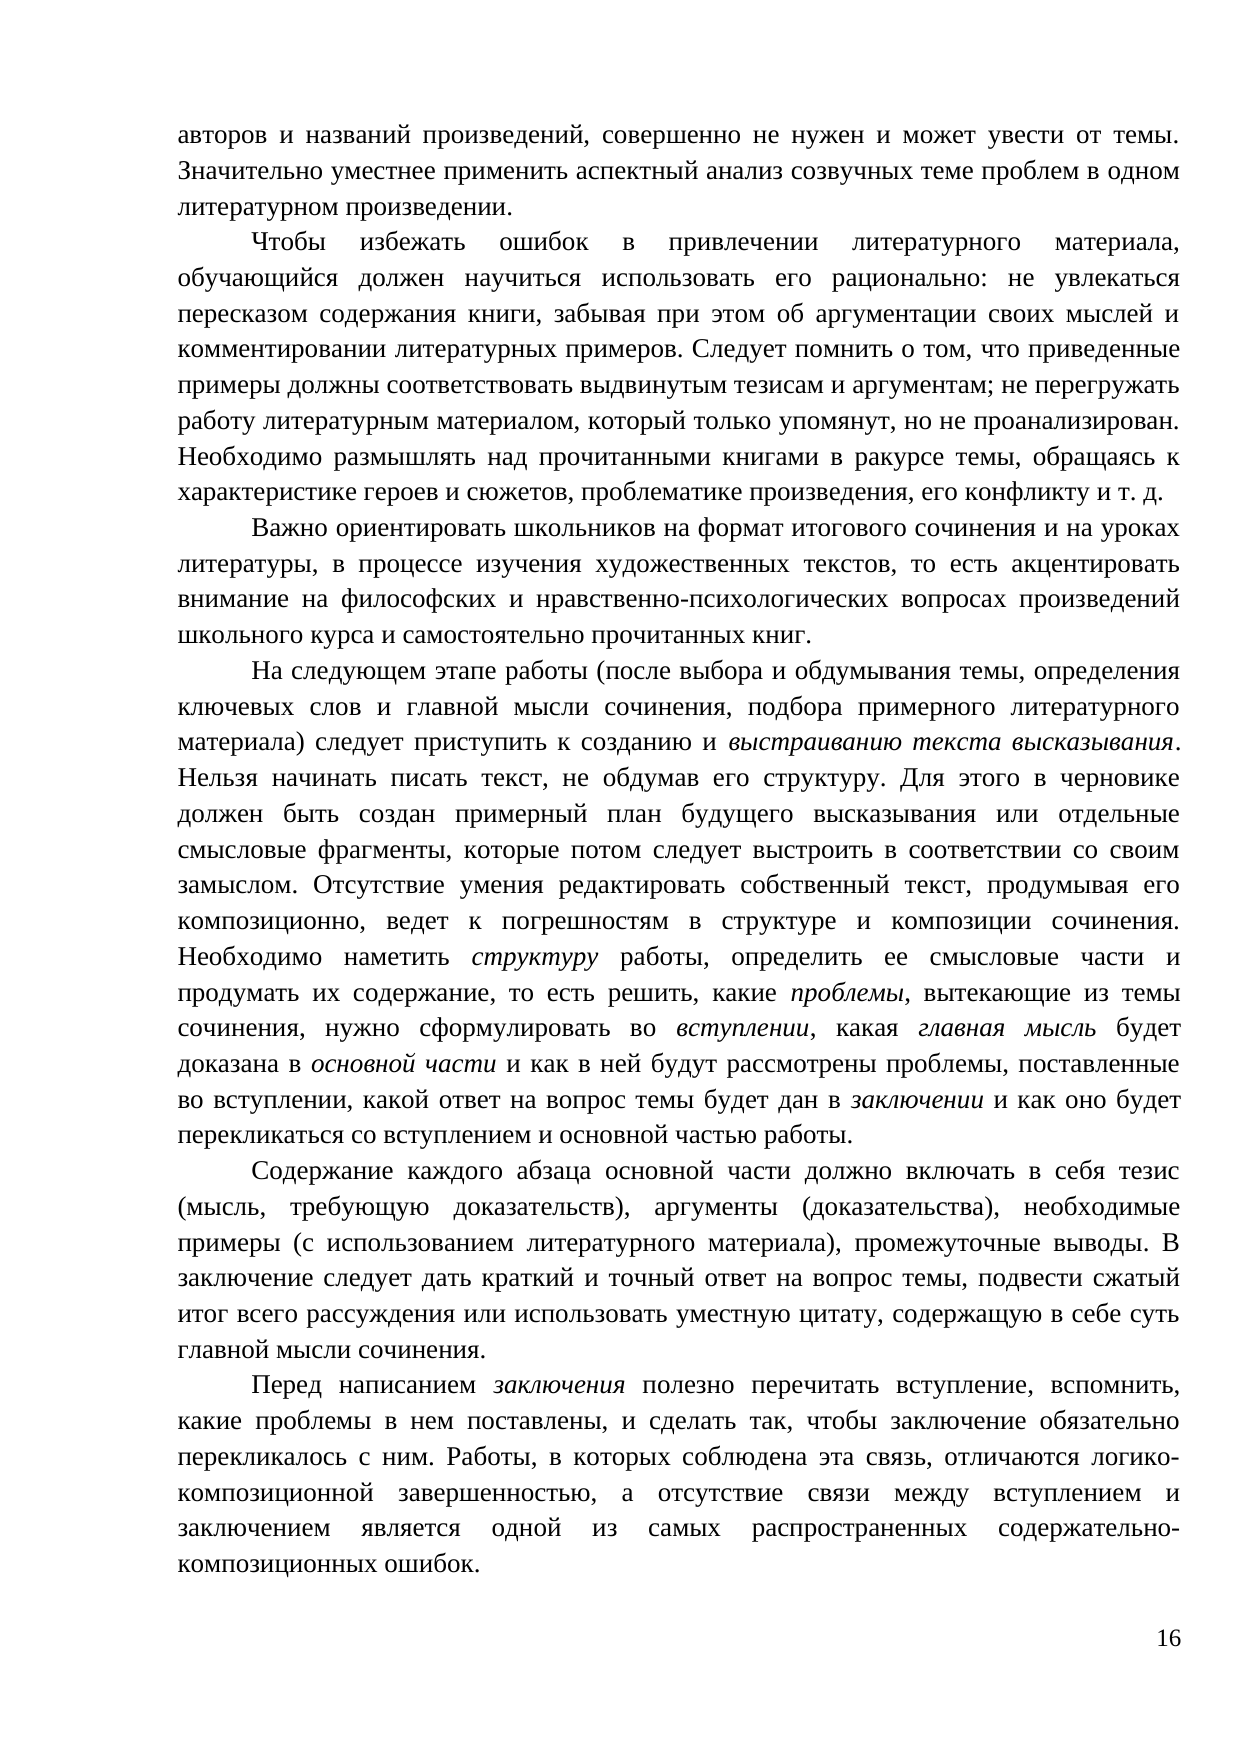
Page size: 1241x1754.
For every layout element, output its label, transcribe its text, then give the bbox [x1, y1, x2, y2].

text Перед написанием заключения полезно перечитать вступление, вспомнить, какие проблемы в нем поставлены, и сделать так, чтобы заключение обязательно перекликалось с ним. Работы, в которых соблюдена эта связь, отличаются логико-композиционной завершенностью, а отсутствие связи между вступлением и заключением является одной из самых распространенных содержательно-композиционных ошибок. [177, 1369, 1181, 1578]
text Важно ориентировать школьников на формат итогового сочинения и на уроках литературы, в процессе изучения художественных текстов, то есть акцентировать внимание на философских и нравственно-психологических вопросах произведений школьного курса и самостоятельно прочитанных книг. [177, 511, 1181, 649]
text Содержание каждого абзаца основной части должно включать в себя тезис (мысль, требующую доказательств), аргументы (доказательства), необходимые примеры (с использованием литературного материала), промежуточные выводы. В заключение следует дать краткий и точный ответ на вопрос темы, подвести сжатый итог всего рассуждения или использовать уместную цитату, содержащую в себе суть главной мысли сочинения. [177, 1154, 1181, 1364]
text Чтобы избежать ошибок в привлечении литературного материала, обучающийся должен научиться использовать его рационально: не увлекаться пересказом содержания книги, забывая при этом об аргументации своих мыслей и комментировании литературных примеров. Следует помнить о том, что приведенные примеры должны соответствовать выдвинутым тезисам и аргументам; не перегружать работу литературным материалом, который только упомянут, но не проанализирован. Необходимо размышлять над прочитанными книгами в ракурсе темы, обращаясь к характеристике героев и сюжетов, проблематике произведения, его конфликту и т. д. [177, 225, 1181, 507]
text На следующем этапе работы (после выбора и обдумывания темы, определения ключевых слов и главной мысли сочинения, подбора примерного литературного материала) следует приступить к созданию и выстраиванию текста высказывания. Нельзя начинать писать текст, не обдумав его структуру. Для этого в черновике должен быть создан примерный план будущего высказывания или отдельные смысловые фрагменты, которые потом следует выстроить в соответствии со своим замыслом. Отсутствие умения редактировать собственный текст, продумывая его композиционно, ведет к погрешностям в структуре и композиции сочинения. Необходимо наметить структуру работы, определить ее смысловые части и продумать их содержание, то есть решить, какие проблемы, вытекающие из темы сочинения, нужно сформулировать во вступлении, какая главная мысль будет доказана в основной части и как в ней будут рассмотрены проблемы, поставленные во вступлении, какой ответ на вопрос темы будет дан в заключении и как оно будет перекликаться со вступлением и основной частью работы. [177, 654, 1181, 1150]
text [177, 118, 1181, 221]
